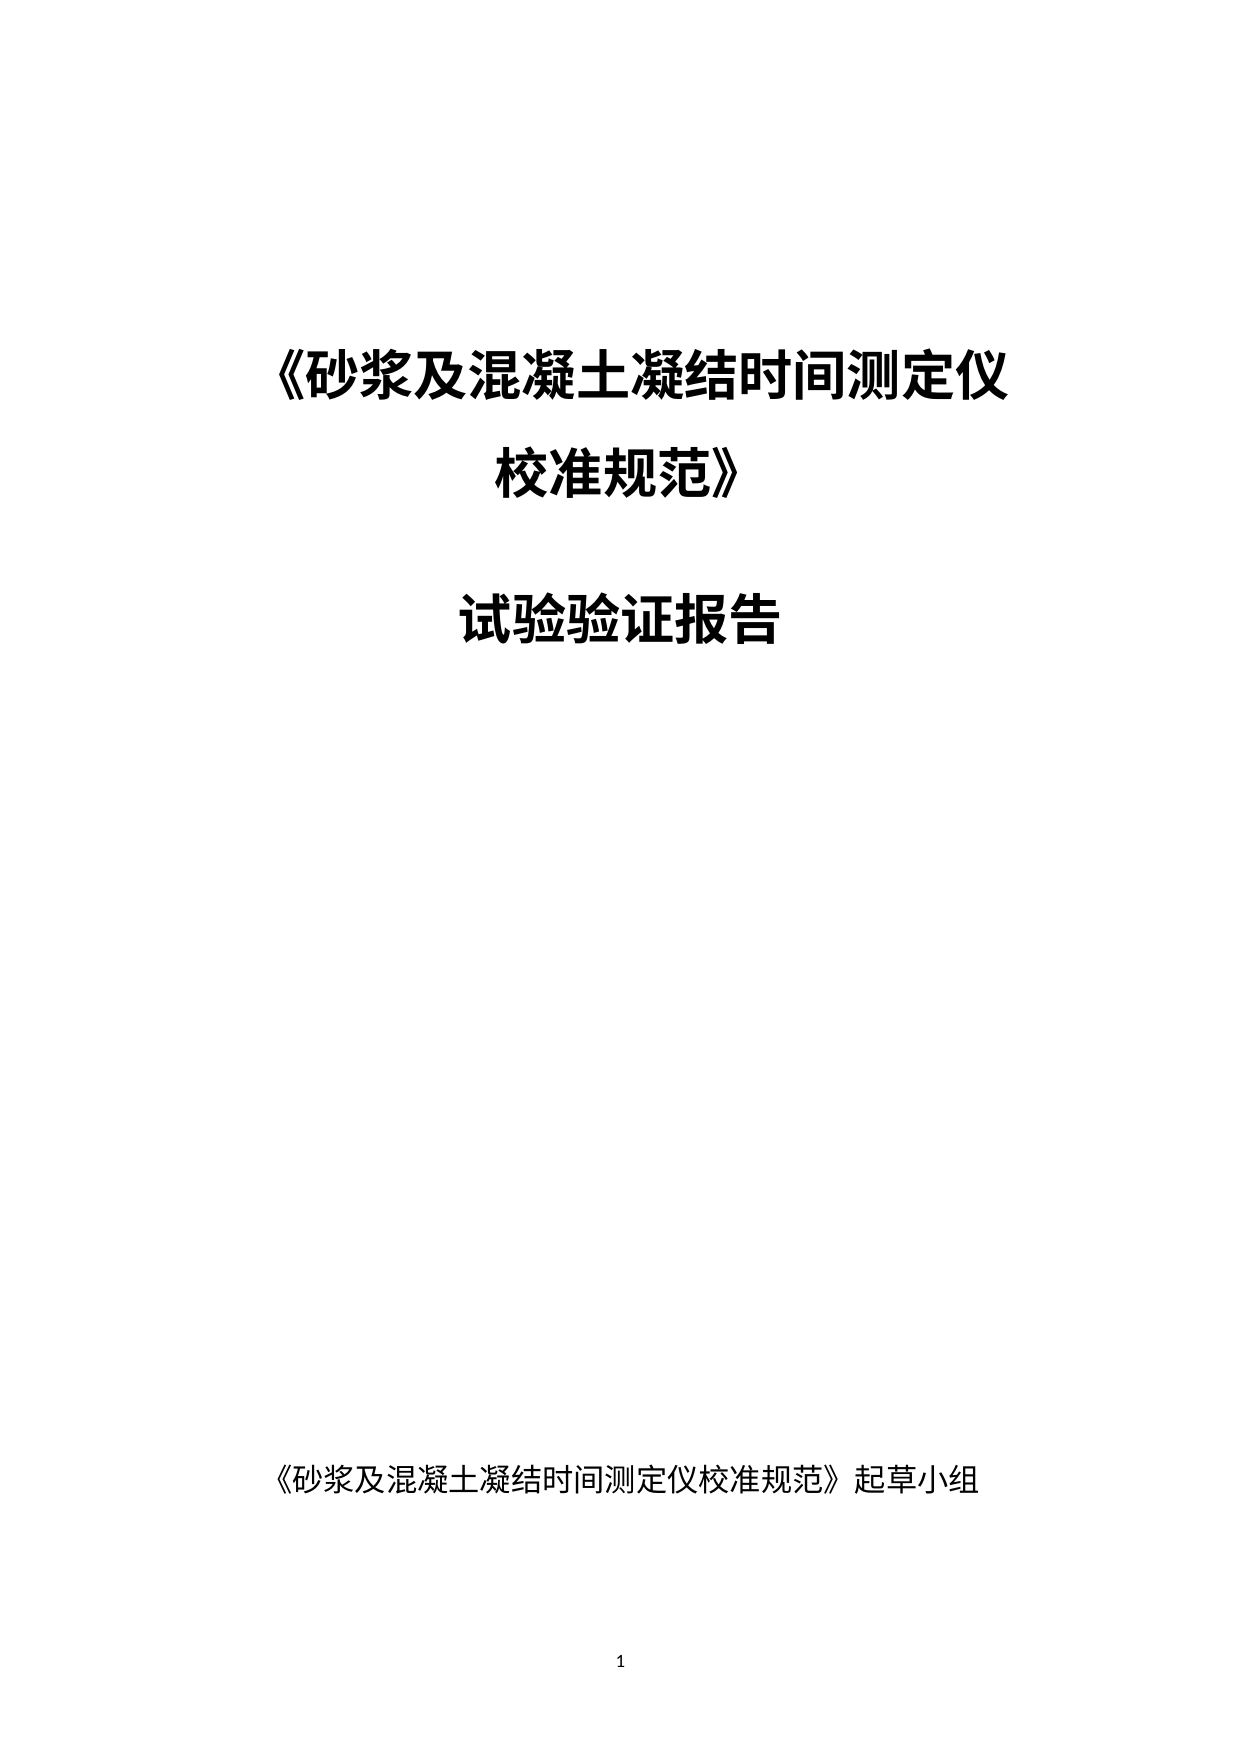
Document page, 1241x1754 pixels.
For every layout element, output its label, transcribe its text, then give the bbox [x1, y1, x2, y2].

text 校准规范》 [187, 421, 1072, 518]
text 《砂浆及混凝土凝结时间测定仪 [187, 323, 1072, 421]
text 《砂浆及混凝土凝结时间测定仪校准规范》起草小组 [187, 1445, 1053, 1510]
text 试验验证报告 [187, 567, 1053, 665]
